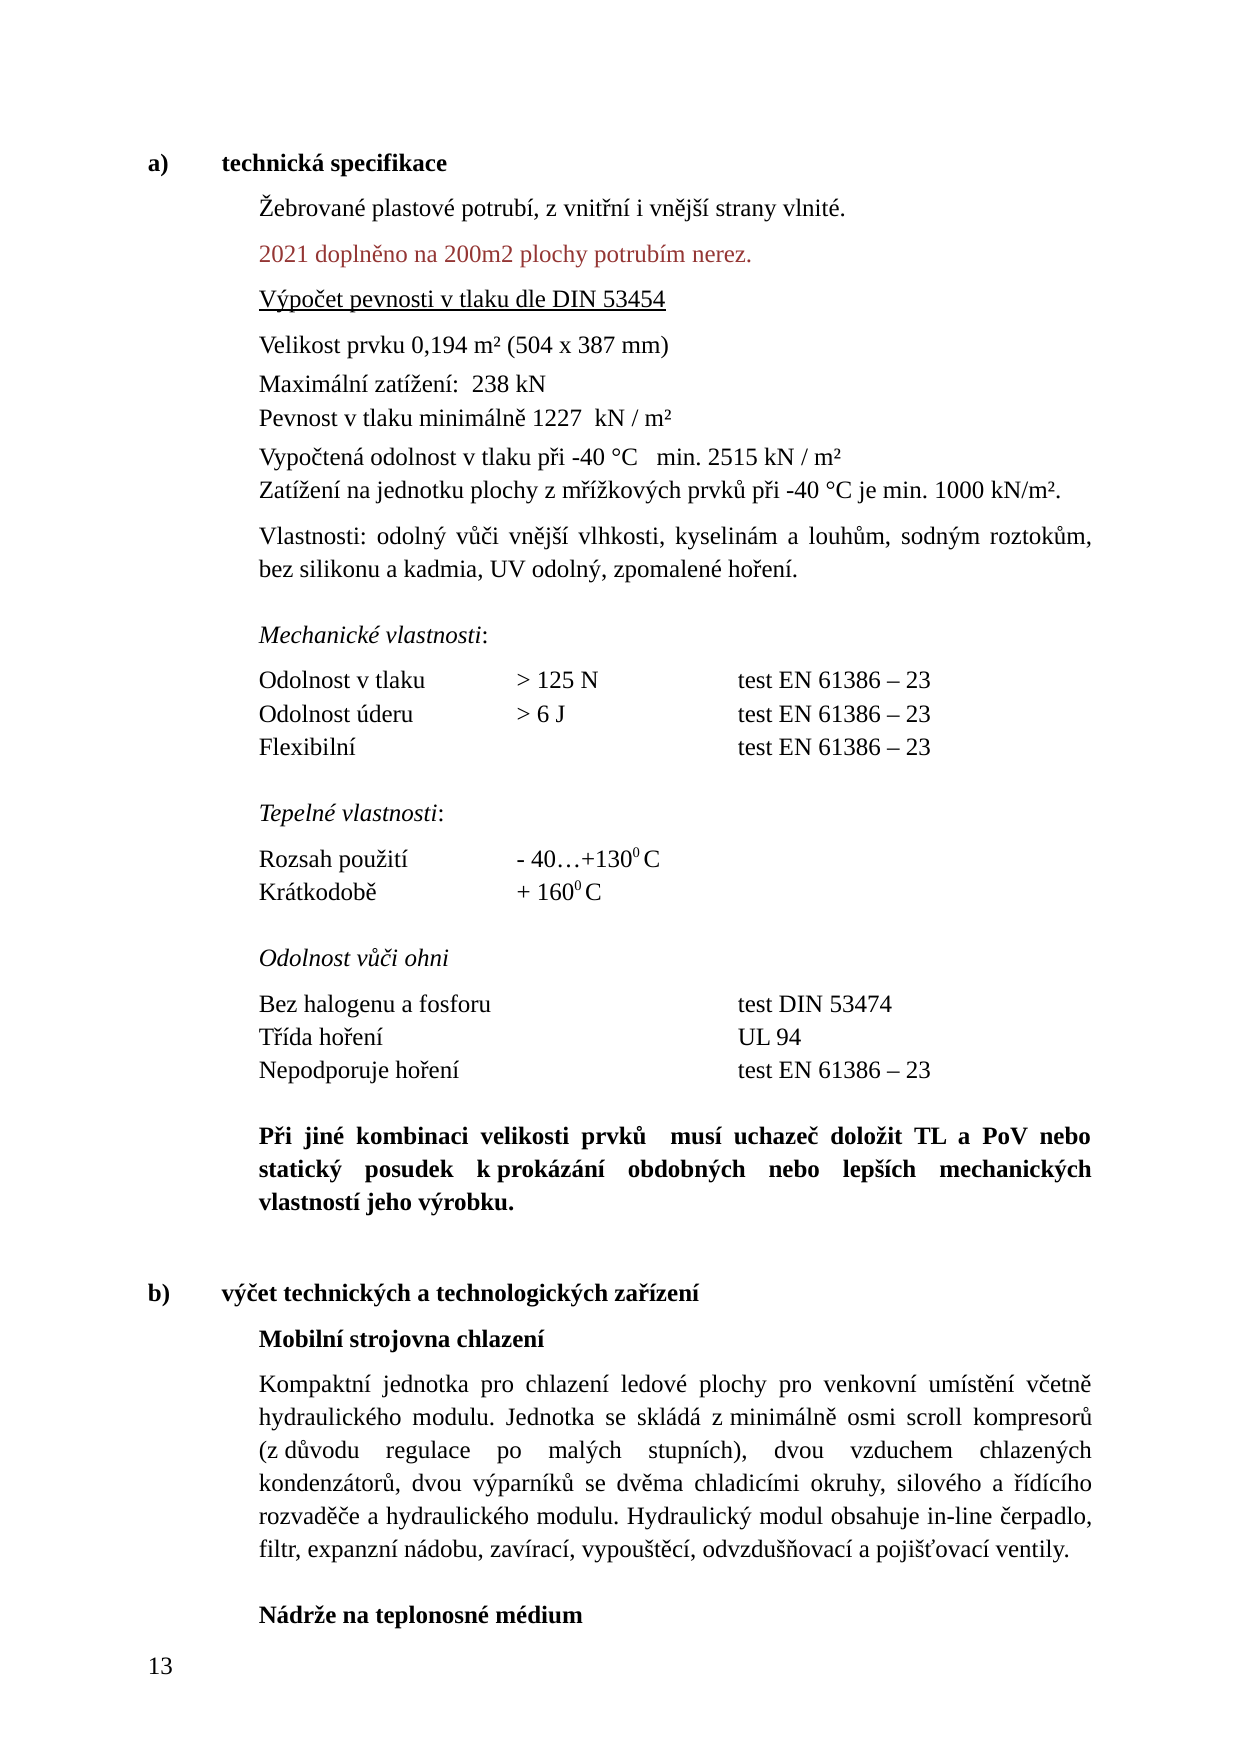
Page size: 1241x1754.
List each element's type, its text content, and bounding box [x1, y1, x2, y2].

list Žebrované plastové potrubí, z vnitřní i vnější strany vlnité. [258, 193, 1093, 222]
list Krátkodobě + 1600 C [258, 877, 1093, 906]
list Vypočtená odolnost v tlaku při -40 °C min. 2515 kN / m² [258, 442, 1093, 471]
list Velikost prvku 0,194 m² (504 x 387 mm) [258, 330, 1093, 358]
list Mobilní strojovna chlazení [258, 1324, 1093, 1352]
list Odolnost úderu > 6 J test EN 61386 – 23 [258, 699, 1093, 728]
list Maximální zatížení: 238 kN [258, 369, 1093, 398]
list Nádrže na teplonosné médium [258, 1600, 1093, 1629]
list Odolnost v tlaku > 125 N test EN 61386 – 23 [258, 666, 1093, 694]
list výčet technických a technologických zařízení [148, 1278, 1093, 1307]
list technická specifikace [148, 148, 1093, 176]
list Zatížení na jednotku plochy z mřížkových prvků při -40 °C je min. 1000 kN/m². [258, 476, 1093, 504]
list Výpočet pevnosti v tlaku dle DIN 53454 [258, 284, 1093, 313]
list Tepelné vlastnosti: [258, 798, 1093, 827]
list Kompaktní jednotka pro chlazení ledové plochy pro venkovní umístění včetně hydraulického modulu. Jednotka se skládá z minimálně osmi scroll kompresorů (z důvodu regulace po malých stupních), dvou vzduchem chlazených kondenzátorů, dvou výparníků se dvěma chladicími okruhy, silového a řídícího rozvaděče a hydraulického modulu. Hydraulický modul obsahuje in-line čerpadlo, filtr, expanzní nádobu, zavírací, vypouštěcí, odvzdušňovací a pojišťovací ventily. [258, 1369, 1093, 1563]
list Odolnost vůči ohni [258, 943, 1093, 972]
list Bez halogenu a fosforu test DIN 53474 [258, 989, 1093, 1017]
list Rozsah použití - 40…+1300 C [258, 844, 1093, 872]
list Pevnost v tlaku minimálně 1227 kN / m² [258, 403, 1093, 431]
list Při jiné kombinaci velikosti prvků musí uchazeč doložit TL a PoV nebo statický posudek k prokázání obdobných nebo lepších mechanických vlastností jeho výrobku. [258, 1121, 1093, 1216]
list Třída hoření UL 94 [258, 1022, 1093, 1051]
list 2021 doplněno na 200m2 plochy potrubím nerez. [258, 239, 1093, 267]
list Mechanické vlastnosti: [258, 620, 1093, 649]
list Vlastnosti: odolný vůči vnější vlhkosti, kyselinám a louhům, sodným roztokům, bez silikonu a kadmia, UV odolný, zpomalené hoření. [258, 521, 1093, 583]
list Flexibilní test EN 61386 – 23 [258, 732, 1093, 761]
list Nepodporuje hoření test EN 61386 – 23 [258, 1055, 1093, 1084]
